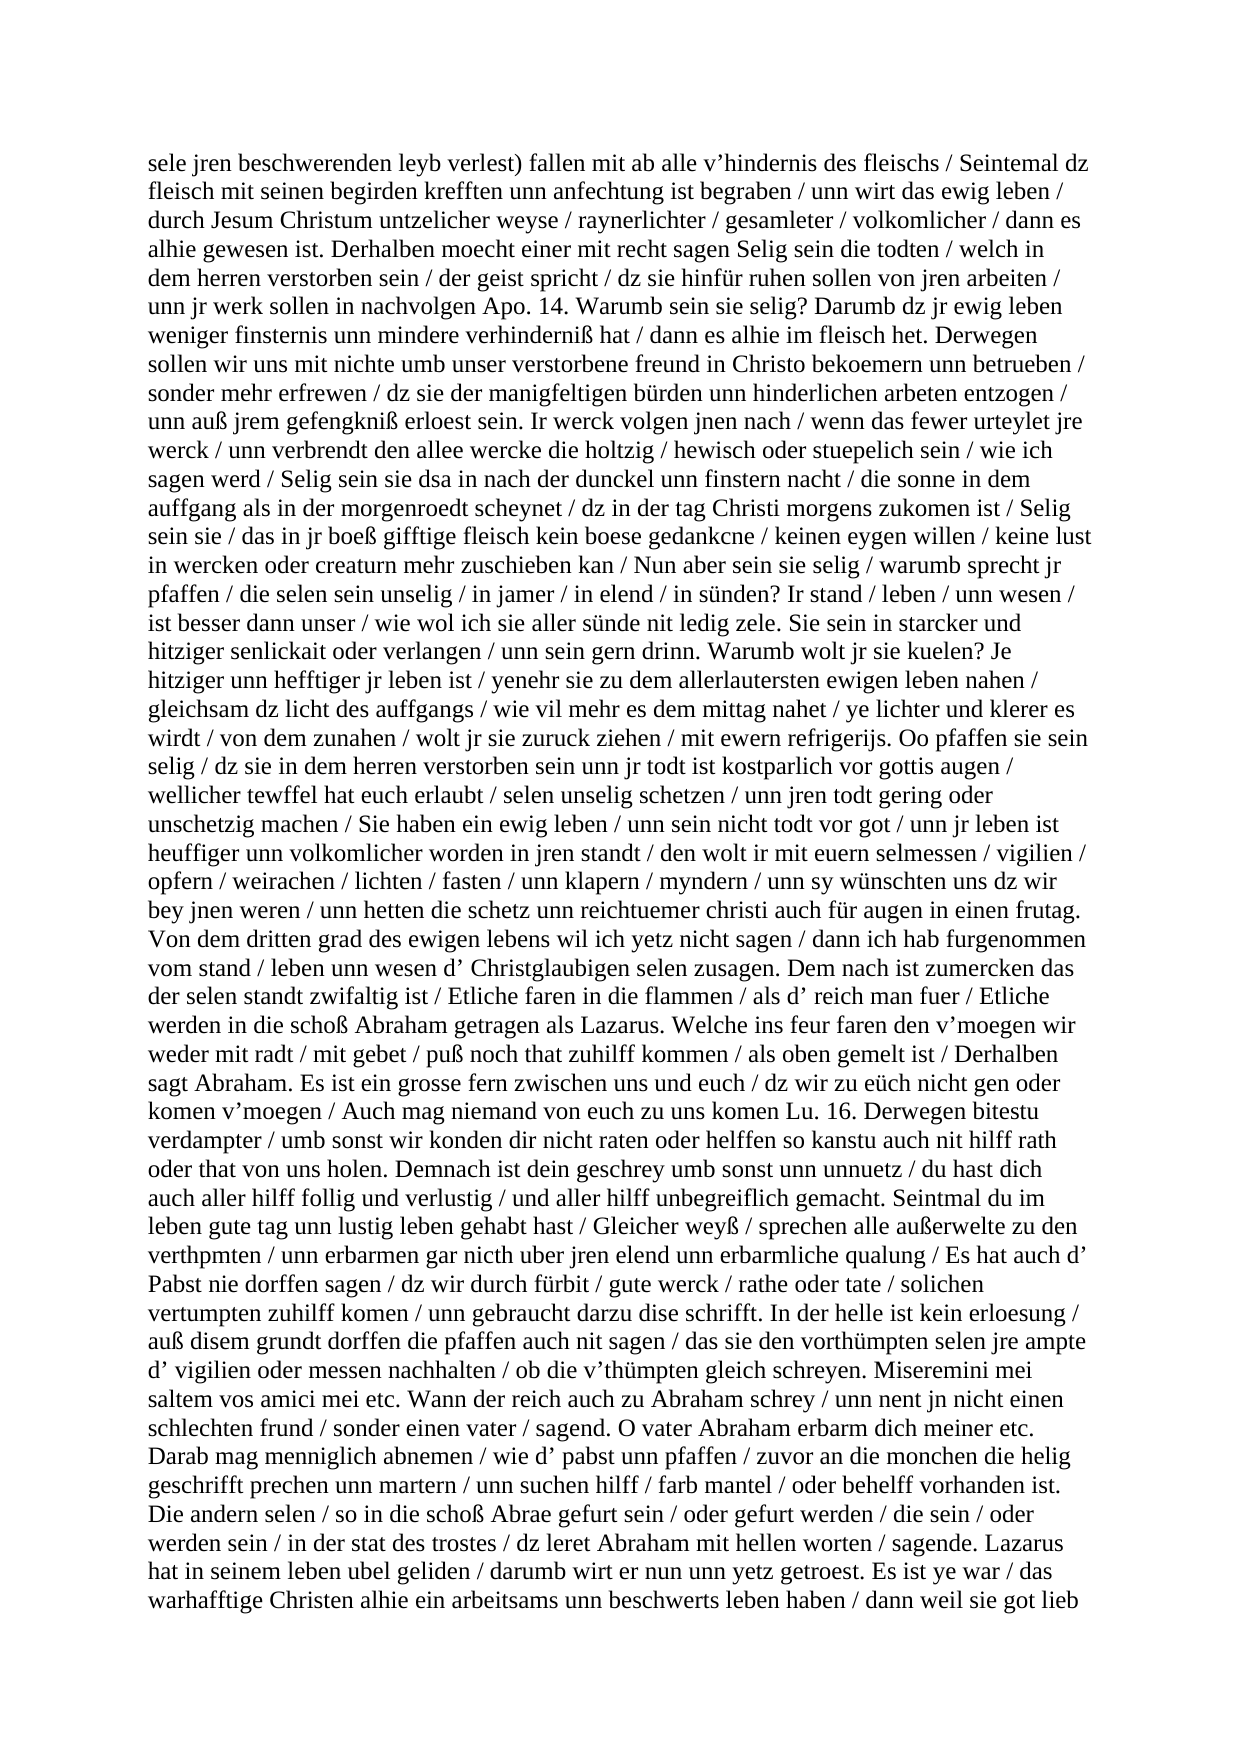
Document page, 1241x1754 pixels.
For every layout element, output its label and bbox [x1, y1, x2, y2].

text [148, 148, 1093, 1614]
